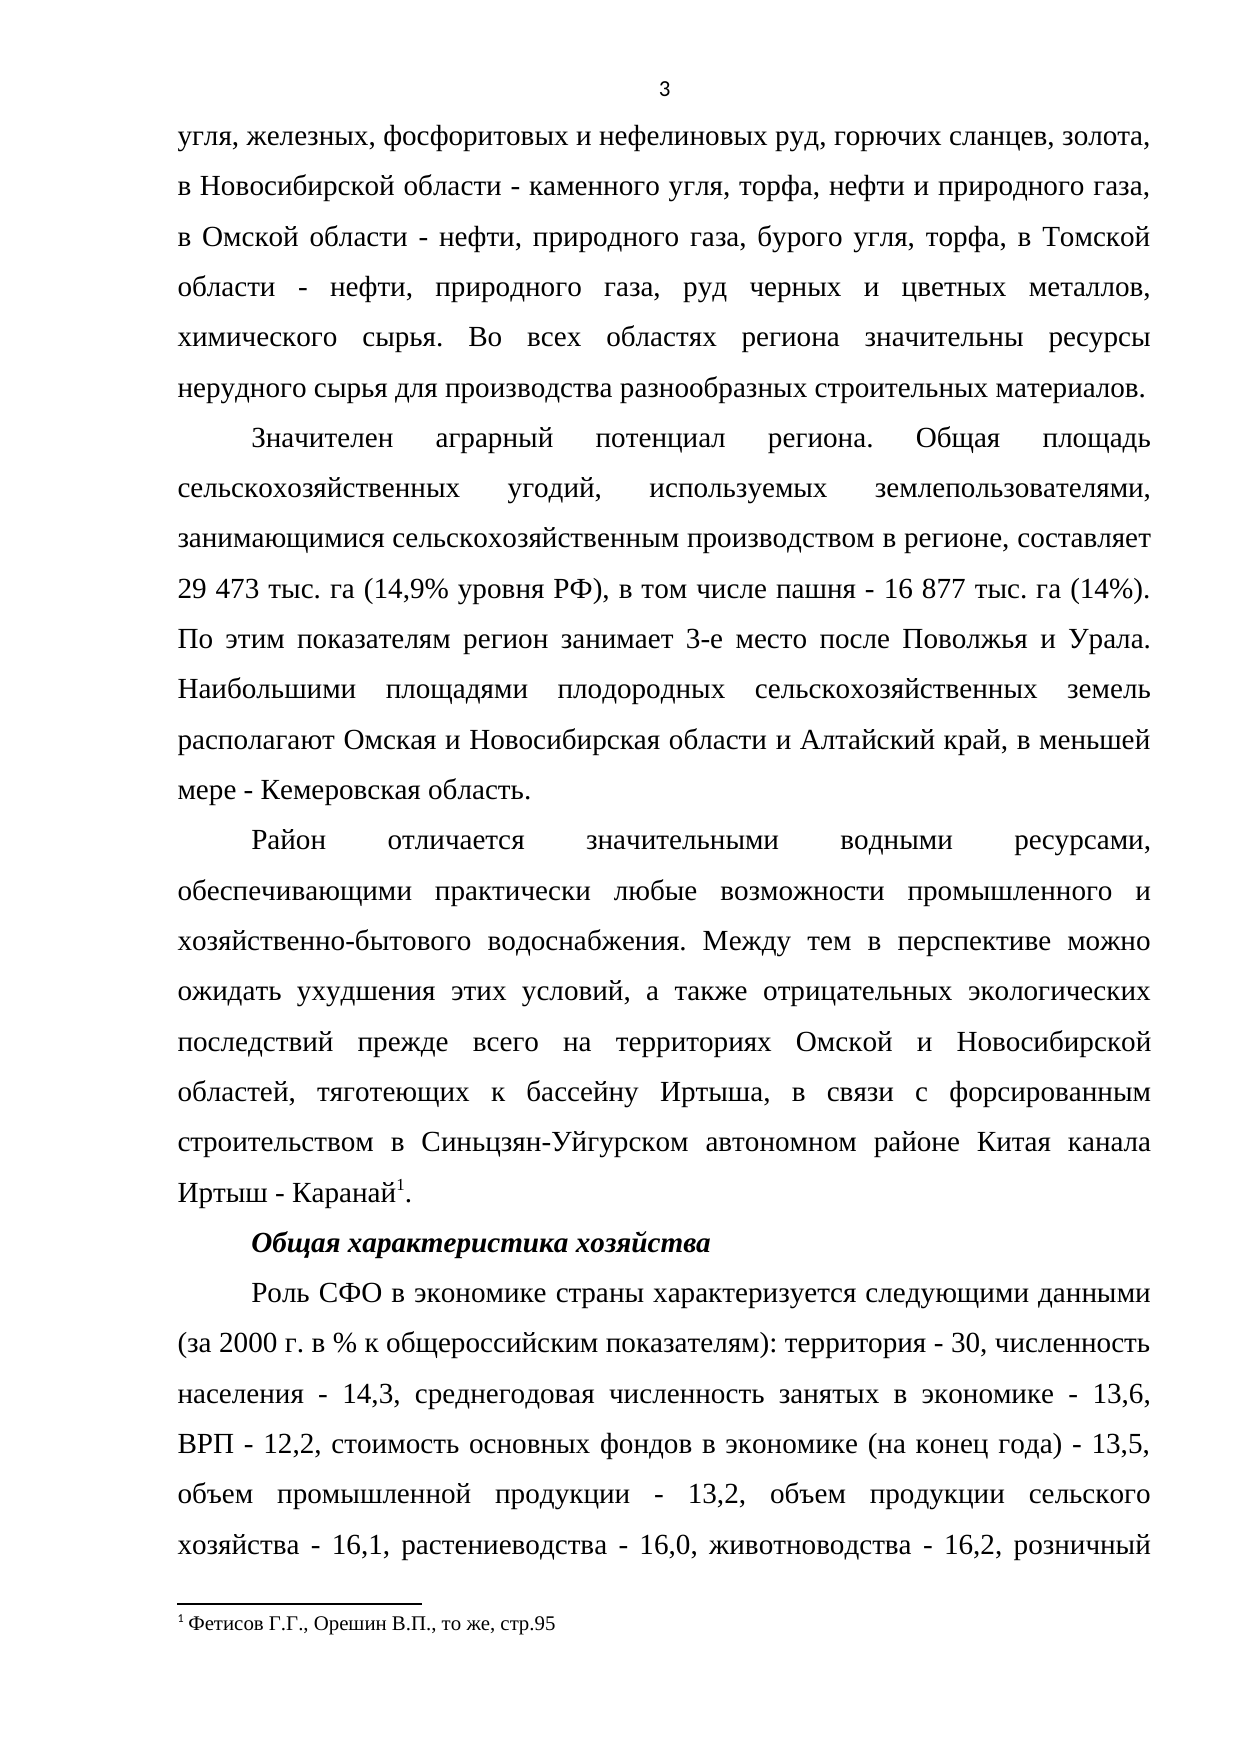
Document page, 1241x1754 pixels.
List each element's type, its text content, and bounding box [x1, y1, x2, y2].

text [177, 118, 1152, 403]
text Значителен аграрный потенциал региона. Общая площадь сельскохозяйственных угодий, используемых землепользователями, занимающимися сельскохозяйственным производством в регионе, составляет 29 473 тыс. га (14,9% уровня РФ), в том числе пашня - 16 877 тыс. га (14%). По этим показателям регион занимает 3-е место после Поволжья и Урала. Наибольшими площадями плодородных сельскохозяйственных земель располагают Омская и Новосибирская области и Алтайский край, в меньшей мере - Кемеровская область. [177, 420, 1152, 806]
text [177, 1275, 1152, 1560]
text Район отличается значительными водными ресурсами, обеспечивающими практически любые возможности промышленного и хозяйственно-бытового водоснабжения. Между тем в перспективе можно ожидать ухудшения этих условий, а также отрицательных экологических последствий прежде всего на территориях Омской и Новосибирской областей, тяготеющих к бассейну Иртыша, в связи с форсированным строительством в Синьцзян-Уйгурском автономном районе Китая канала Иртыш - Каранай. [177, 822, 1152, 1208]
text Общая характеристика хозяйства [177, 1225, 1152, 1258]
